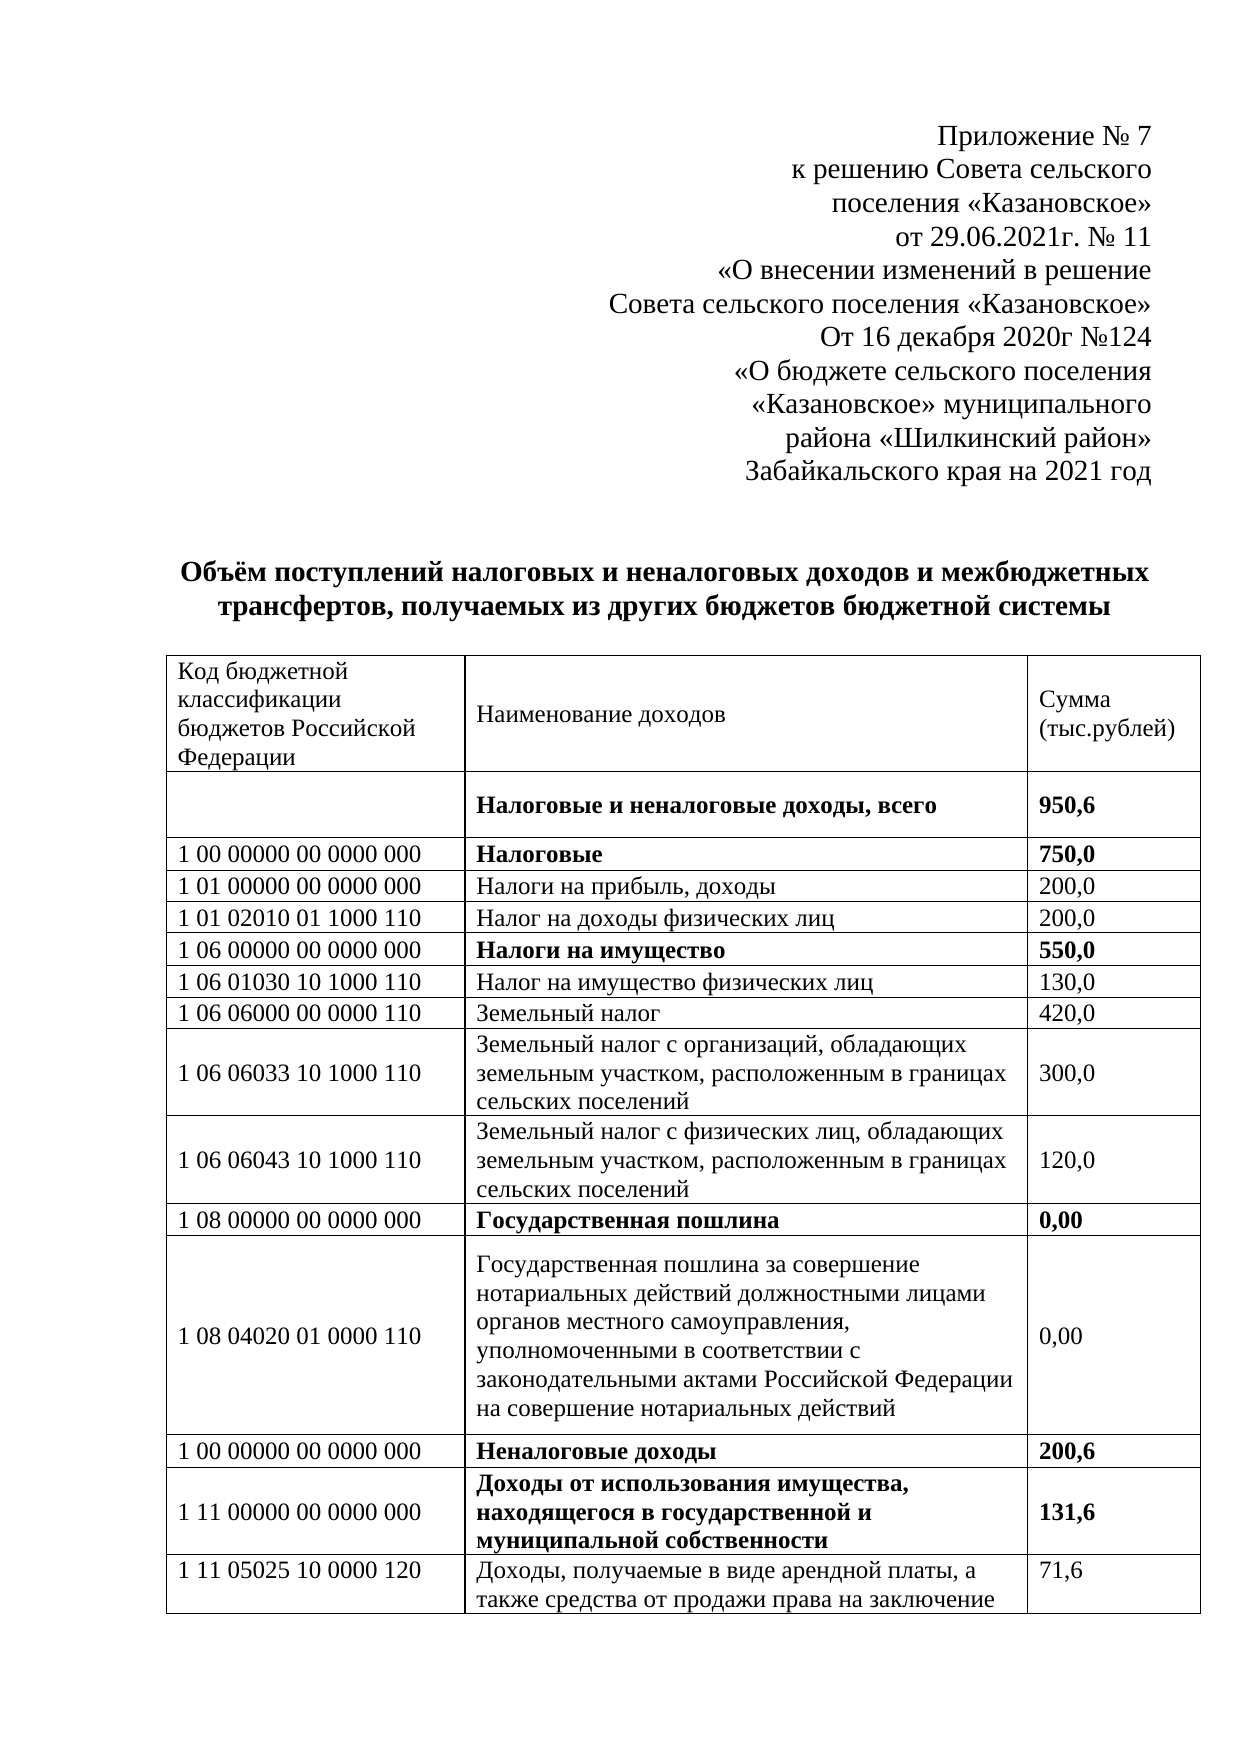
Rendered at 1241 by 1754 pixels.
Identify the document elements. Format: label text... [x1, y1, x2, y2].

table_header Код бюджетной классификации бюджетов Российской Федерации [167, 656, 464, 771]
table_cell Налог на доходы физических лиц [466, 902, 1027, 932]
table_cell 1 11 00000 00 0000 000 [167, 1468, 464, 1554]
table_cell 550,0 [1028, 933, 1200, 965]
text Совета сельского поселения «Казановское» [177, 286, 1152, 319]
text От 16 декабря 2020г №124 [177, 319, 1152, 353]
table_cell 1 08 00000 00 0000 000 [167, 1204, 464, 1235]
table_cell 0,00 [1028, 1204, 1200, 1235]
text поселения «Казановское» [177, 185, 1152, 219]
table_cell Государственная пошлина за совершение нотариальных действий должностными лицами органов местного самоуправления, уполномоченными в соответствии с законодательными актами Российской Федерации на совершение нотариальных действий [466, 1236, 1027, 1434]
table_cell 200,0 [1028, 902, 1200, 932]
table_cell 200,0 [1028, 871, 1200, 901]
text от 29.06.2021г. № 11 [177, 219, 1152, 252]
table_cell 1 08 04020 01 0000 110 [167, 1236, 464, 1434]
table_cell 0,00 [1028, 1236, 1200, 1434]
table_cell 950,6 [1028, 772, 1200, 837]
table_cell Налоговые [466, 838, 1027, 869]
table_cell 420,0 [1028, 998, 1200, 1028]
text Приложение № 7 [177, 118, 1152, 152]
table_cell Налоги на прибыль, доходы [466, 871, 1027, 901]
table_cell 120,0 [1028, 1116, 1200, 1202]
table_cell 1 00 00000 00 0000 000 [167, 838, 464, 869]
text «О внесении изменений в решение [177, 252, 1152, 286]
table_cell Земельный налог с физических лиц, обладающих земельным участком, расположенным в границах сельских поселений [466, 1116, 1027, 1202]
table_cell 1 06 06043 10 1000 110 [167, 1116, 464, 1202]
table_cell 131,6 [1028, 1468, 1200, 1554]
table_cell 1 06 00000 00 0000 000 [167, 933, 464, 965]
table_cell Налог на имущество физических лиц [466, 966, 1027, 997]
table_cell Земельный налог с организаций, обладающих земельным участком, расположенным в границах сельских поселений [466, 1029, 1027, 1115]
table_cell 1 06 01030 10 1000 110 [167, 966, 464, 997]
table_cell 130,0 [1028, 966, 1200, 997]
text «Казановское» муниципального [177, 386, 1152, 420]
table_cell 1 01 00000 00 0000 000 [167, 871, 464, 901]
text «О бюджете сельского поселения [177, 353, 1152, 386]
table_cell 200,6 [1028, 1435, 1200, 1467]
table_header Наименование доходов [466, 656, 1027, 771]
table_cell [167, 1555, 464, 1613]
table_cell 300,0 [1028, 1029, 1200, 1115]
text Объём поступлений налоговых и неналоговых доходов и межбюджетных трансфертов, получаемых из других бюджетов бюджетной системы [177, 554, 1152, 621]
text к решению Совета сельского [177, 152, 1152, 185]
table_cell 1 06 06033 10 1000 110 [167, 1029, 464, 1115]
table_cell Доходы от использования имущества, находящегося в государственной и муниципальной собственности [466, 1468, 1027, 1554]
table_cell 1 06 06000 00 0000 110 [167, 998, 464, 1028]
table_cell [466, 1555, 1027, 1613]
table_cell 1 01 02010 01 1000 110 [167, 902, 464, 932]
table_cell 750,0 [1028, 838, 1200, 869]
table_cell 71,6 [1028, 1555, 1200, 1613]
table_cell Налоговые и неналоговые доходы, всего [466, 772, 1027, 837]
table_cell Земельный налог [466, 998, 1027, 1028]
table_cell [167, 772, 464, 837]
table_cell Налоги на имущество [466, 933, 1027, 965]
table_cell Государственная пошлина [466, 1204, 1027, 1235]
table_header Сумма (тыс.рублей) [1028, 656, 1200, 771]
table_cell 1 00 00000 00 0000 000 [167, 1435, 464, 1467]
text района «Шилкинский район» [177, 420, 1152, 453]
table_cell Неналоговые доходы [466, 1435, 1027, 1467]
text Забайкальского края на 2021 год [177, 453, 1152, 487]
